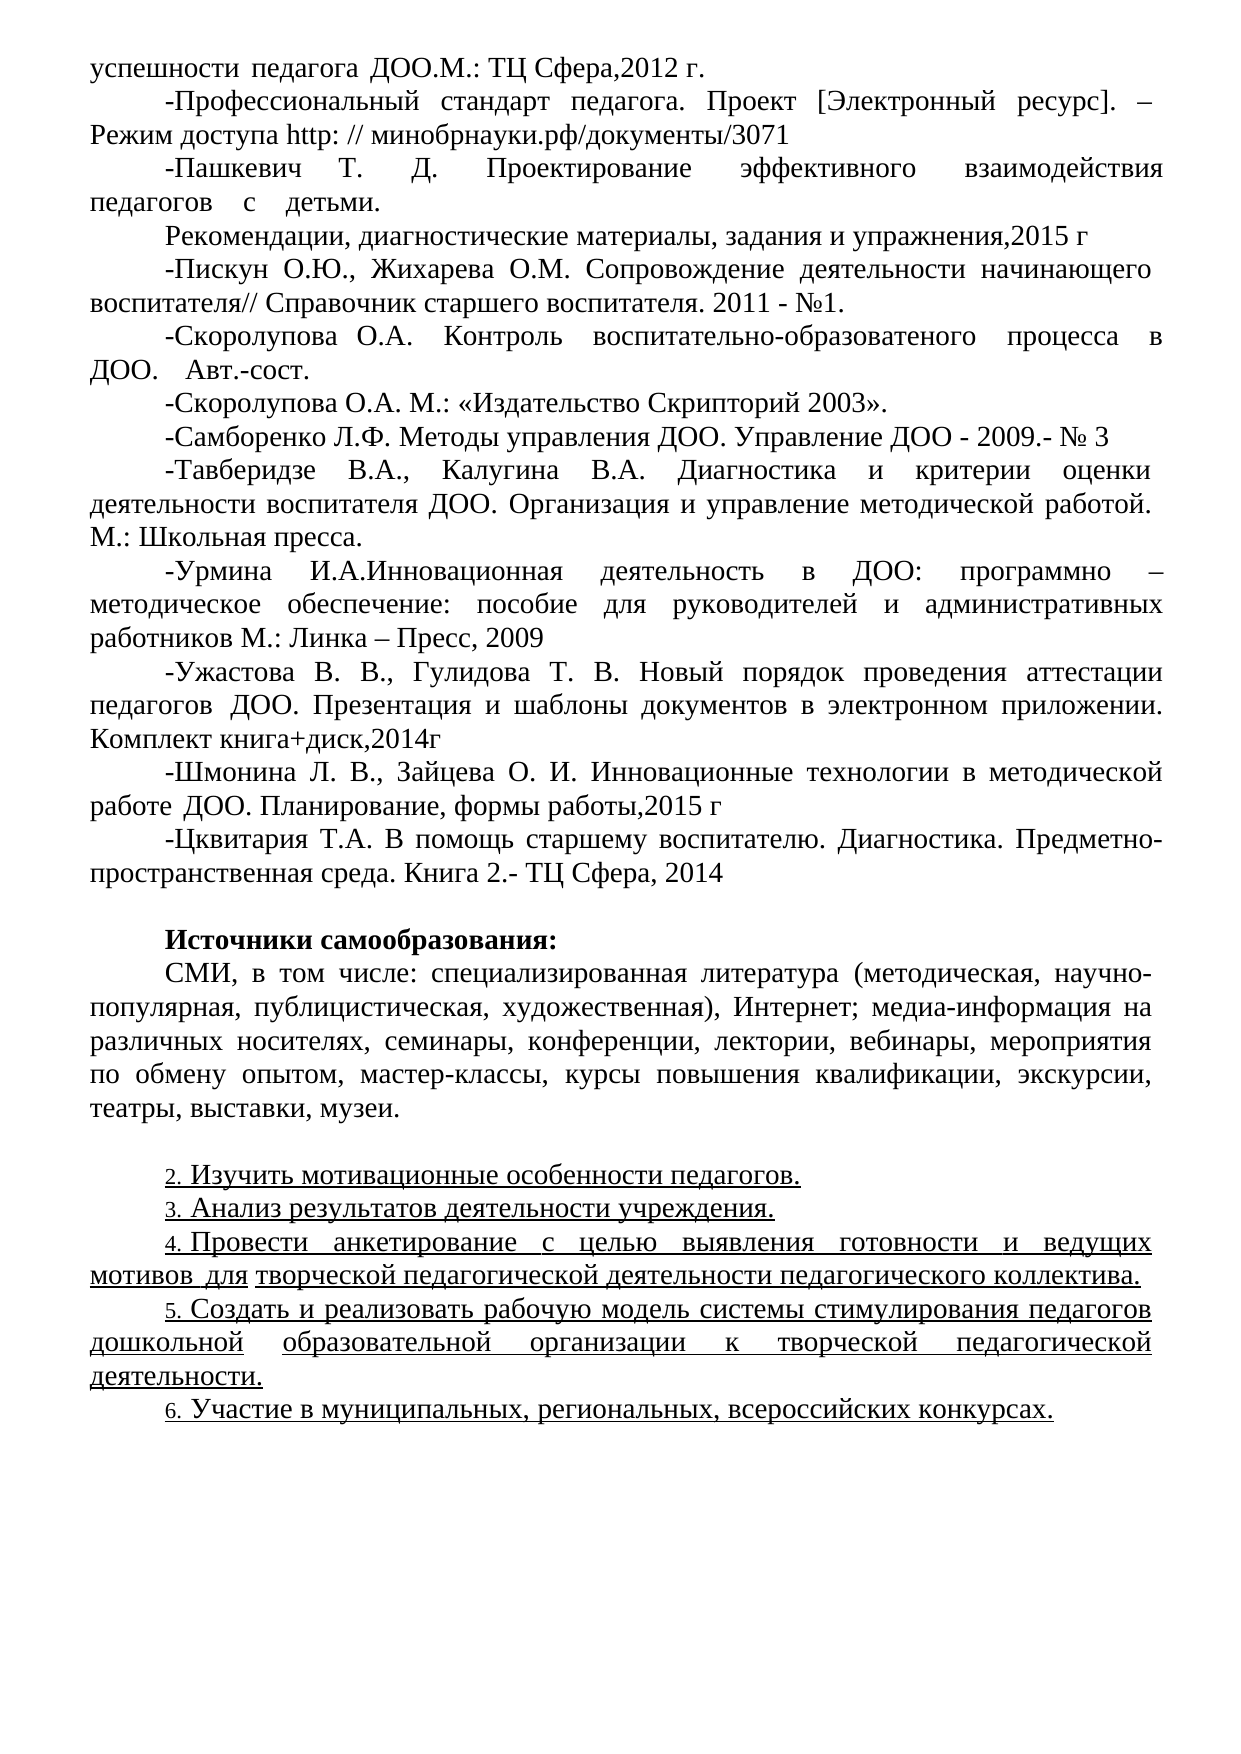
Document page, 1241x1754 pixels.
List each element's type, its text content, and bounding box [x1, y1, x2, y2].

text -Урмина И.А.Инновационная деятельность в ДОО: программно – методическое обеспечение: пособие для руководителей и административных работников М.: Линка – Пресс, 2009 [89, 553, 1163, 654]
text -Профессиональный стандарт педагога. Проект [Электронный ресурс]. – Режим доступа http: // минобрнауки.рф/документы/3071 [89, 83, 1152, 151]
text -Пискун О.Ю., Жихарева О.М. Сопровождение деятельности начинающего воспитателя// Справочник старшего воспитателя. 2011 - №1. [89, 251, 1152, 318]
list Создать и реализовать рабочую модель системы стимулирования педагогов дошкольной образовательной организации к творческой педагогической деятельности. [89, 1291, 1152, 1392]
text -Самборенко Л.Ф. Методы управления ДОО. Управление ДОО - 2009.- № 3 [89, 419, 1163, 452]
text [89, 50, 1152, 83]
text -Пашкевич Т. Д. Проектирование эффективного взаимодействия педагогов с детьми. [89, 151, 1163, 218]
text -Шмонина Л. В., Зайцева О. И. Инновационные технологии в методической работе ДОО. Планирование, формы работы,2015 г [89, 754, 1163, 821]
list Анализ результатов деятельности учреждения. [89, 1190, 1163, 1224]
text Рекомендации, диагностические материалы, задания и упражнения,2015 г [89, 218, 1163, 251]
list Изучить мотивационные особенности педагогов. [89, 1157, 1163, 1190]
subtitle Источники самообразования: [89, 922, 1163, 956]
list Участие в муниципальных, региональных, всероссийских конкурсах. [89, 1392, 1163, 1425]
text -Скоролупова О.А. М.: «Издательство Скрипторий 2003». [89, 385, 1163, 419]
list Провести анкетирование с целью выявления готовности и ведущих мотивов для творческой педагогической деятельности педагогического коллектива. [89, 1224, 1152, 1291]
text -Ужастова В. В., Гулидова Т. В. Новый порядок проведения аттестации педагогов ДОО. Презентация и шаблоны документов в электронном приложении. Комплект книга+диск,2014г [89, 654, 1163, 754]
text -Цквитария Т.А. В помощь старшему воспитателю. Диагностика. Предметно-пространственная среда. Книга 2.- ТЦ Сфера, 2014 [89, 821, 1163, 888]
text -Скоролупова О.А. Контроль воспитательно-образоватеного процесса в ДОО. Авт.-сост. [89, 318, 1163, 385]
text СМИ, в том числе: специализированная литература (методическая, научно-популярная, публицистическая, художественная), Интернет; медиа-информация на различных носителях, семинары, конференции, лектории, вебинары, мероприятия по обмену опытом, мастер-классы, курсы повышения квалификации, экскурсии, театры, выставки, музеи. [89, 956, 1152, 1123]
text -Тавберидзе В.А., Калугина В.А. Диагностика и критерии оценки деятельности воспитателя ДОО. Организация и управление методической работой. М.: Школьная пресса. [89, 452, 1152, 553]
